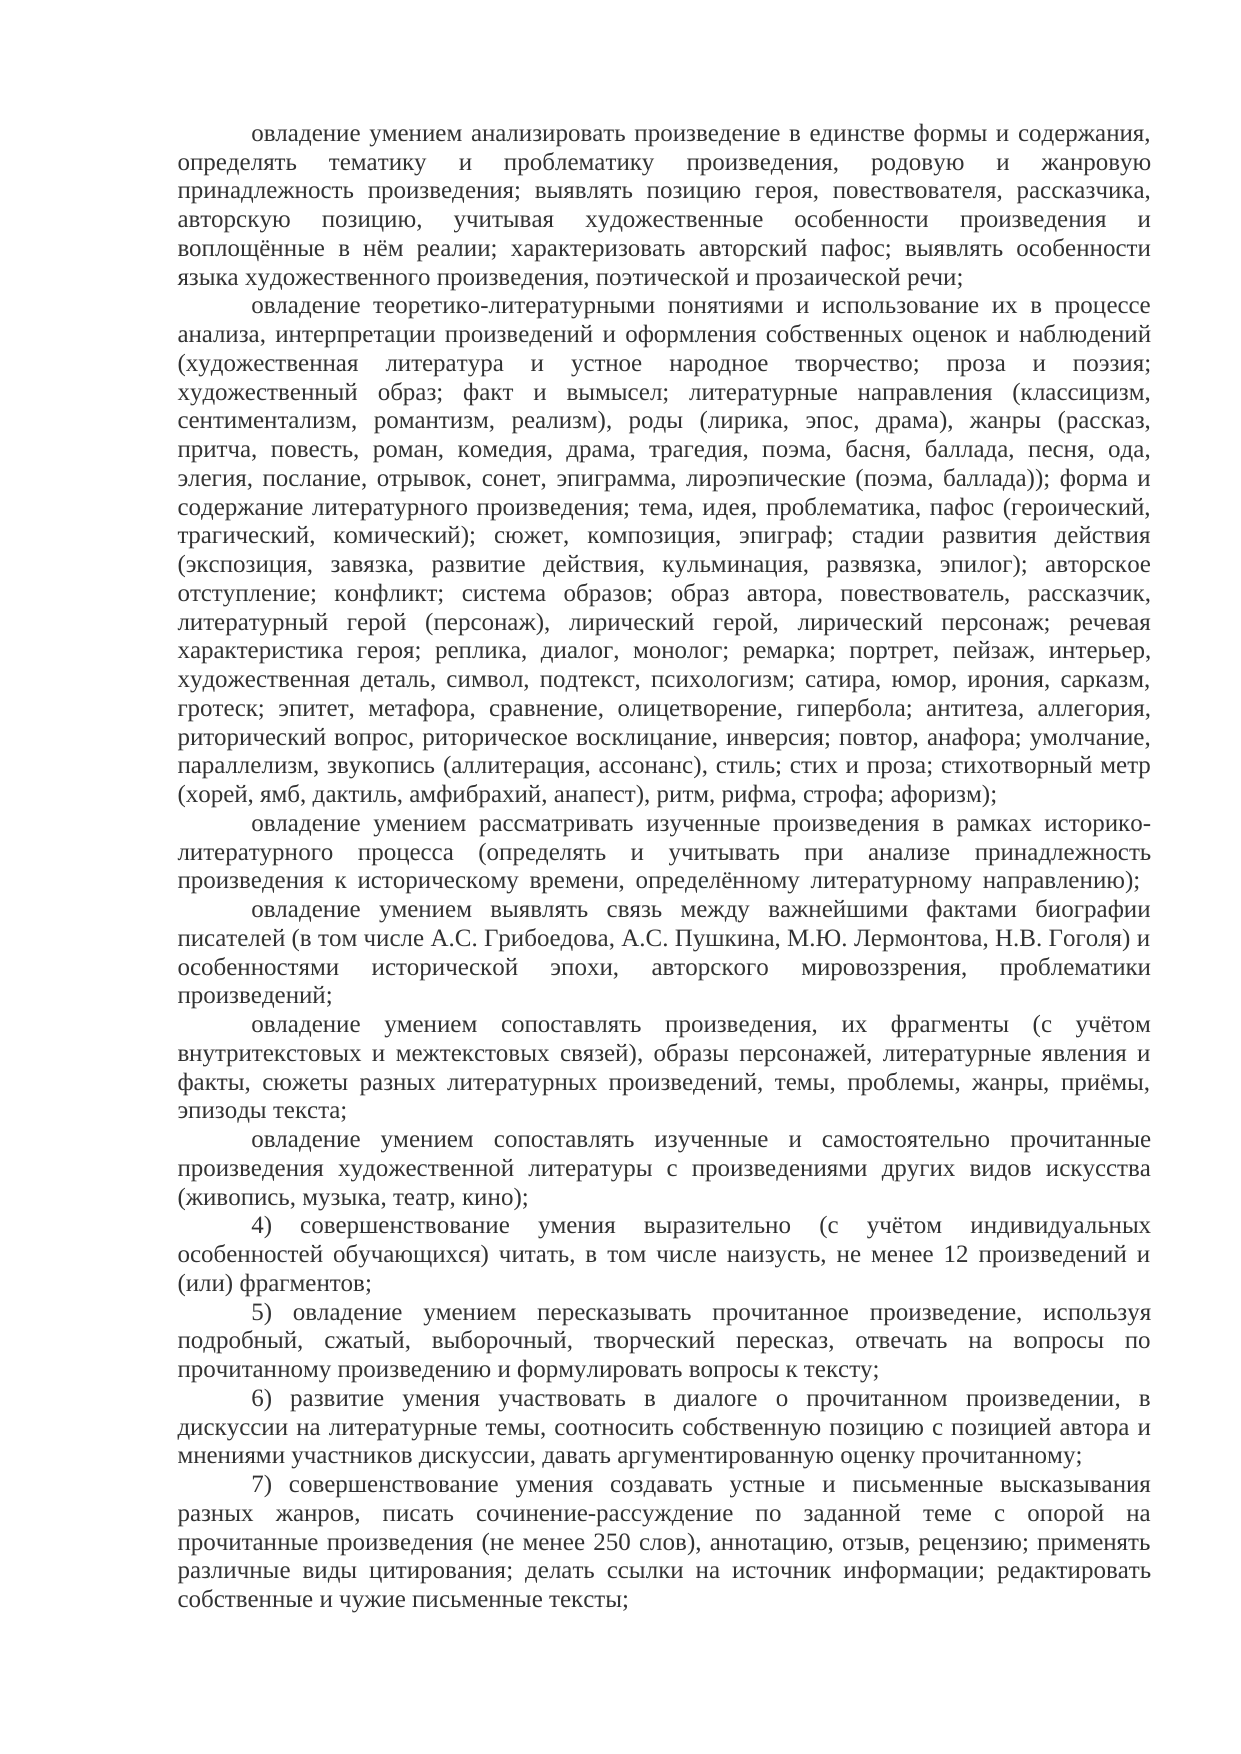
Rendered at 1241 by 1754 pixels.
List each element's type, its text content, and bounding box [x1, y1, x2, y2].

text овладение умением рассматривать изученные произведения в рамках историко-литературного процесса (определять и учитывать при анализе принадлежность произведения к историческому времени, определённому литературному направлению); овладение умением выявлять связь между важнейшими фактами биографии писателей (в том числе А.С. Грибоедова, А.С. Пушкина, М.Ю. Лермонтова, Н.В. Гоголя) и особенностями исторической эпохи, авторского мировоззрения, проблематики произведений; [177, 808, 1152, 1009]
text 4) совершенствование умения выразительно (с учётом индивидуальных особенностей обучающихся) читать, в том числе наизусть, не менее 12 произведений и (или) фрагментов; [177, 1211, 1152, 1297]
text овладение умением анализировать произведение в единстве формы и содержания, определять тематику и проблематику произведения, родовую и жанровую принадлежность произведения; выявлять позицию героя, повествователя, рассказчика, авторскую позицию, учитывая художественные особенности произведения и воплощённые в нём реалии; характеризовать авторский пафос; выявлять особенности языка художественного произведения, поэтической и прозаической речи; [177, 118, 1152, 291]
text 7) совершенствование умения создавать устные и письменные высказывания разных жанров, писать сочинение-рассуждение по заданной теме с опорой на прочитанные произведения (не менее 250 слов), аннотацию, отзыв, рецензию; применять различные виды цитирования; делать ссылки на источник информации; редактировать собственные и чужие письменные тексты; [177, 1469, 1152, 1613]
text овладение теоретико-литературными понятиями и использование их в процессе анализа, интерпретации произведений и оформления собственных оценок и наблюдений (художественная литература и устное народное творчество; проза и поэзия; художественный образ; факт и вымысел; литературные направления (классицизм, сентиментализм, романтизм, реализм), роды (лирика, эпос, драма), жанры (рассказ, притча, повесть, роман, комедия, драма, трагедия, поэма, басня, баллада, песня, ода, элегия, послание, отрывок, сонет, эпиграмма, лироэпические (поэма, баллада)); форма и содержание литературного произведения; тема, идея, проблематика, пафос (героический, трагический, комический); сюжет, композиция, эпиграф; стадии развития действия (экспозиция, завязка, развитие действия, кульминация, развязка, эпилог); авторское отступление; конфликт; система образов; образ автора, повествователь, рассказчик, литературный герой (персонаж), лирический герой, лирический персонаж; речевая характеристика героя; реплика, диалог, монолог; ремарка; портрет, пейзаж, интерьер, художественная деталь, символ, подтекст, психологизм; сатира, юмор, ирония, сарказм, гротеск; эпитет, метафора, сравнение, олицетворение, гипербола; антитеза, аллегория, риторический вопрос, риторическое восклицание, инверсия; повтор, анафора; умолчание, параллелизм, звукопись (аллитерация, ассонанс), стиль; стих и проза; стихотворный метр (хорей, ямб, дактиль, амфибрахий, анапест), ритм, рифма, строфа; афоризм); [177, 291, 1152, 808]
text 6) развитие умения участвовать в диалоге о прочитанном произведении, в дискуссии на литературные темы, соотносить собственную позицию с позицией автора и мнениями участников дискуссии, давать аргументированную оценку прочитанному; [177, 1383, 1152, 1469]
text овладение умением сопоставлять произведения, их фрагменты (с учётом внутритекстовых и межтекстовых связей), образы персонажей, литературные явления и факты, сюжеты разных литературных произведений, темы, проблемы, жанры, приёмы, эпизоды текста; [177, 1009, 1152, 1124]
text 5) овладение умением пересказывать прочитанное произведение, используя подробный, сжатый, выборочный, творческий пересказ, отвечать на вопросы по прочитанному произведению и формулировать вопросы к тексту; [177, 1297, 1152, 1383]
text овладение умением сопоставлять изученные и самостоятельно прочитанные произведения художественной литературы с произведениями других видов искусства (живопись, музыка, театр, кино); [177, 1124, 1152, 1211]
